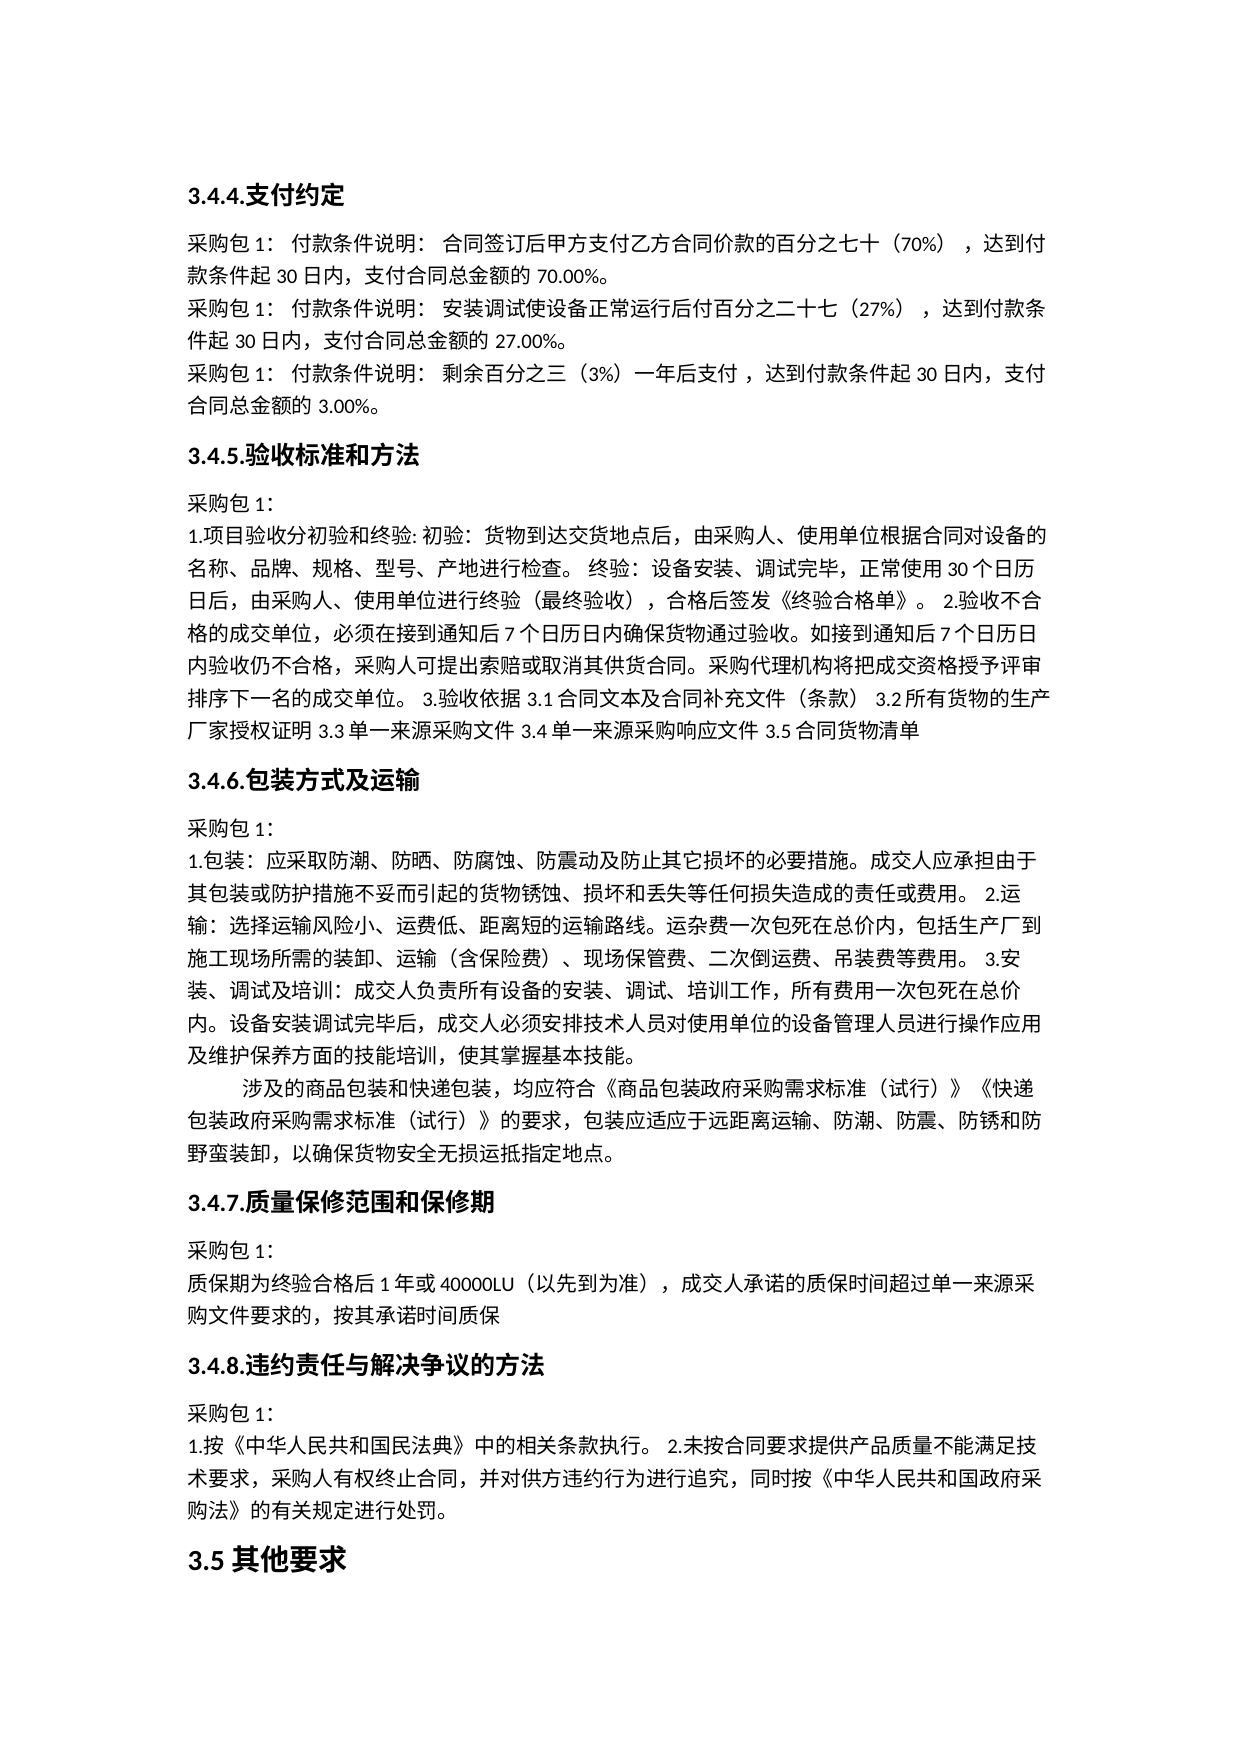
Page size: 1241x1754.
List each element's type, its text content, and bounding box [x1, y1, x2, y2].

text 3.4.8.违约责任与解决争议的方法 [187, 1332, 1053, 1397]
text 质保期为终验合格后1年或40000LU（以先到为准），成交人承诺的质保时间超过单一来源采购文件要求的，按其承诺时间质保 [187, 1267, 1053, 1332]
text 3.4.7.质量保修范围和保修期 [187, 1169, 1053, 1234]
text 采购包1： 付款条件说明： 剩余百分之三（3%）一年后支付 ，达到付款条件起 30 日内，支付合同总金额的 3.00%。 [187, 357, 1053, 422]
text 采购包1： [187, 1397, 1053, 1429]
text 采购包1： [187, 812, 1053, 844]
text 涉及的商品包装和快递包装，均应符合《商品包装政府采购需求标准（试行）》《快递包装政府采购需求标准（试行）》的要求，包装应适应于远距离运输、防潮、防震、防锈和防野蛮装卸，以确保货物安全无损运抵指定地点。 [187, 1072, 1053, 1169]
text 采购包1： 付款条件说明： 安装调试使设备正常运行后付百分之二十七（27%） ，达到付款条件起 30 日内，支付合同总金额的 27.00%。 [187, 292, 1053, 357]
text 采购包1： [187, 487, 1053, 519]
text 3.4.5.验收标准和方法 [187, 422, 1053, 487]
text 3.5其他要求 [187, 1527, 1053, 1592]
text 1.项目验收分初验和终验: 初验：货物到达交货地点后，由采购人、使用单位根据合同对设备的名称、品牌、规格、型号、产地进行检查。 终验：设备安装、调试完毕，正常使用30个日历日后，由采购人、使用单位进行终验（最终验收），合格后签发《终验合格单》。 2.验收不合格的成交单位，必须在接到通知后7个日历日内确保货物通过验收。如接到通知后7个日历日内验收仍不合格，采购人可提出索赔或取消其供货合同。采购代理机构将把成交资格授予评审排序下一名的成交单位。 3.验收依据 3.1合同文本及合同补充文件（条款） 3.2所有货物的生产厂家授权证明 3.3单一来源采购文件 3.4单一来源采购响应文件 3.5合同货物清单 [187, 519, 1053, 747]
text 采购包1： 付款条件说明： 合同签订后甲方支付乙方合同价款的百分之七十（70%） ，达到付款条件起 30 日内，支付合同总金额的 70.00%。 [187, 227, 1053, 292]
text 3.4.4.支付约定 [187, 162, 1053, 227]
text 1.包装：应采取防潮、防晒、防腐蚀、防震动及防止其它损坏的必要措施。成交人应承担由于其包装或防护措施不妥而引起的货物锈蚀、损坏和丢失等任何损失造成的责任或费用。 2.运输：选择运输风险小、运费低、距离短的运输路线。运杂费一次包死在总价内，包括生产厂到施工现场所需的装卸、运输（含保险费）、现场保管费、二次倒运费、吊装费等费用。 3.安装、调试及培训：成交人负责所有设备的安装、调试、培训工作，所有费用一次包死在总价内。设备安装调试完毕后，成交人必须安排技术人员对使用单位的设备管理人员进行操作应用及维护保养方面的技能培训，使其掌握基本技能。 [187, 844, 1053, 1072]
text 3.4.6.包装方式及运输 [187, 747, 1053, 812]
text 1.按《中华人民共和国民法典》中的相关条款执行。 2.未按合同要求提供产品质量不能满足技术要求，采购人有权终止合同，并对供方违约行为进行追究，同时按《中华人民共和国政府采购法》的有关规定进行处罚。 [187, 1429, 1053, 1527]
text 采购包1： [187, 1234, 1053, 1267]
